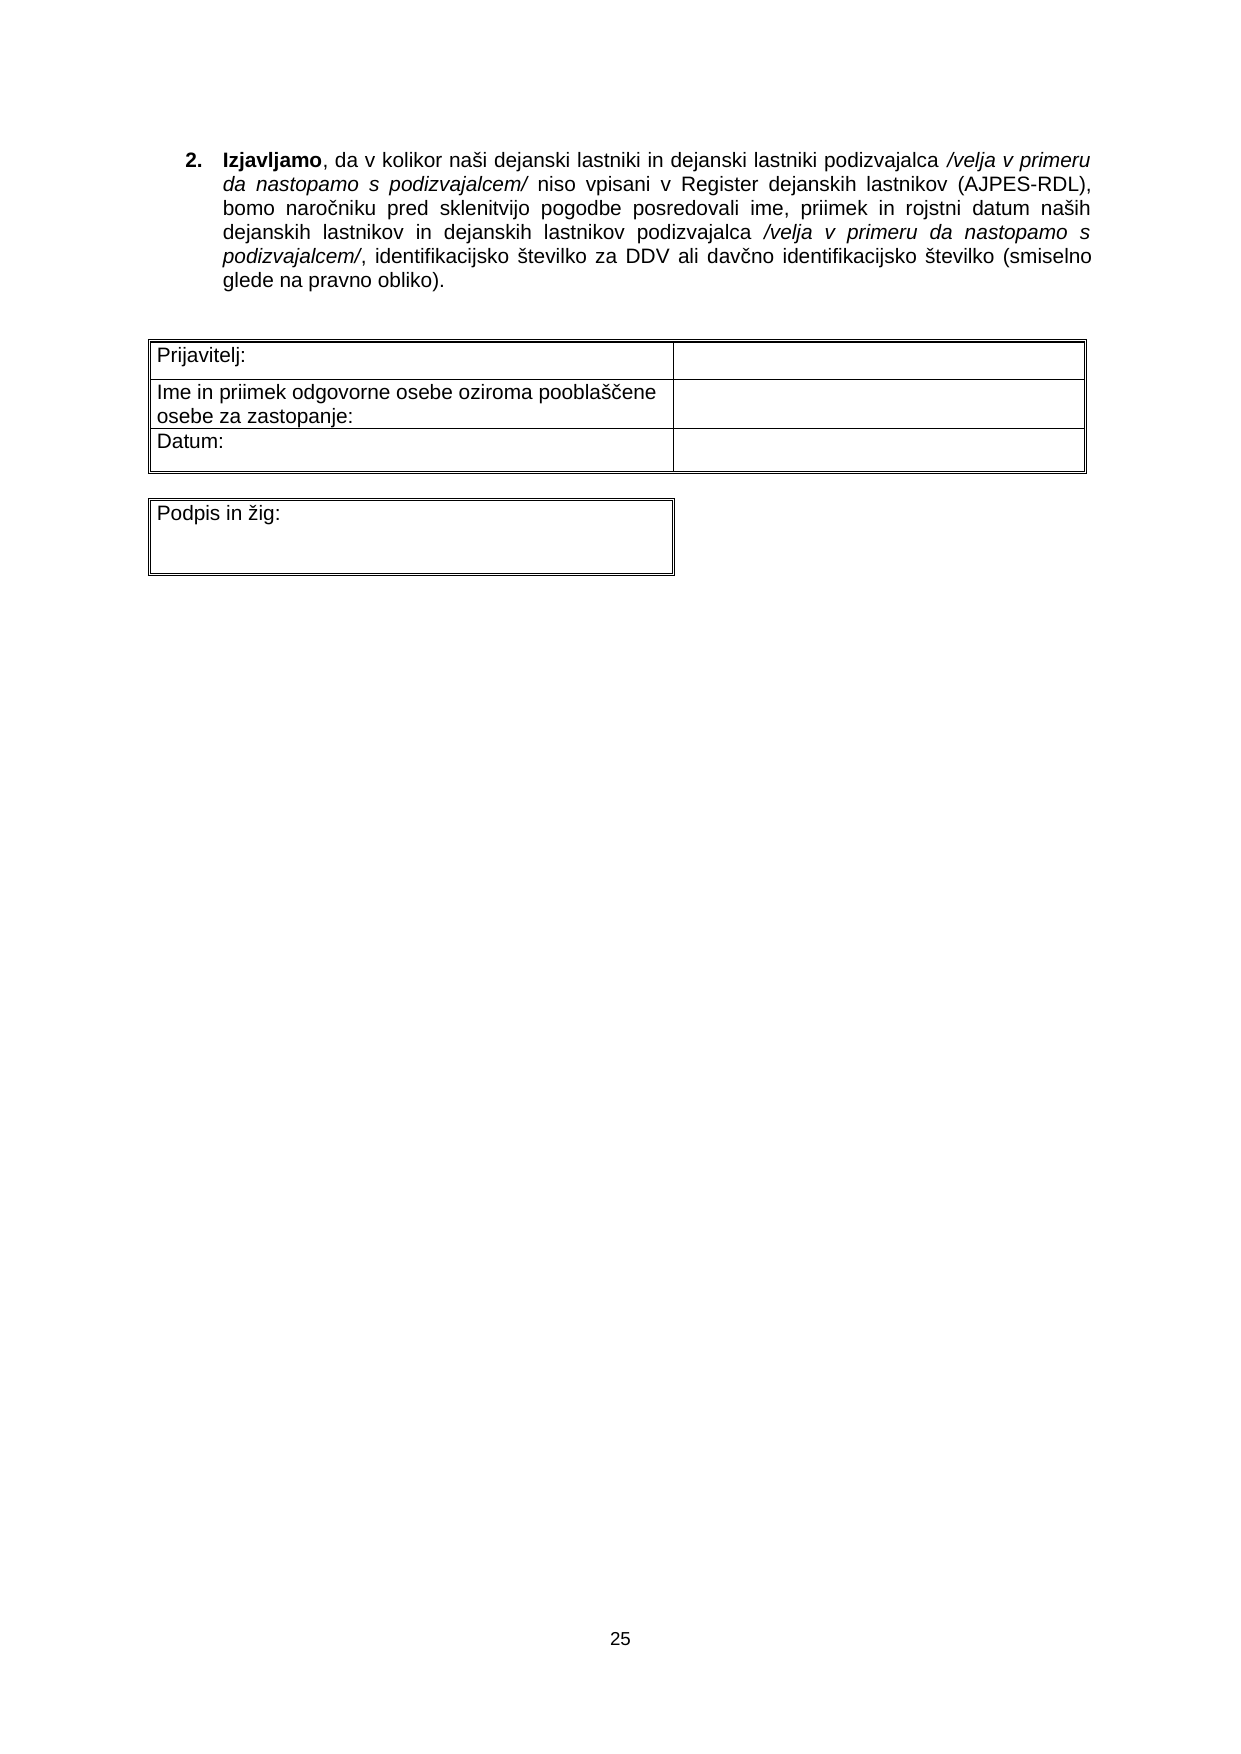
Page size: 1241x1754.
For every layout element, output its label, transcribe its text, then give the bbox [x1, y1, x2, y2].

table_cell [674, 380, 1084, 428]
table_cell Datum: [151, 429, 673, 471]
table_header Podpis in žig: [151, 501, 672, 573]
table_cell [674, 429, 1084, 471]
table_header [674, 343, 1084, 379]
table_cell Ime in priimek odgovorne osebe oziroma pooblaščene osebe za zastopanje: [151, 380, 673, 428]
table_header Prijavitelj: [151, 343, 673, 379]
list Izjavljamo, da v kolikor naši dejanski lastniki in dejanski lastniki podizvajalca /velja v primeru da nastopamo s podizvajalcem/ niso vpisani v Register dejanskih lastnikov (AJPES-RDL), bomo naročniku pred sklenitvijo pogodbe posredovali ime, priimek in rojstni datum naših dejanskih lastnikov in dejanskih lastnikov podizvajalca /velja v primeru da nastopamo s podizvajalcem/, identifikacijsko številko za DDV ali davčno identifikacijsko številko (smiselno glede na pravno obliko). [185, 148, 1092, 291]
